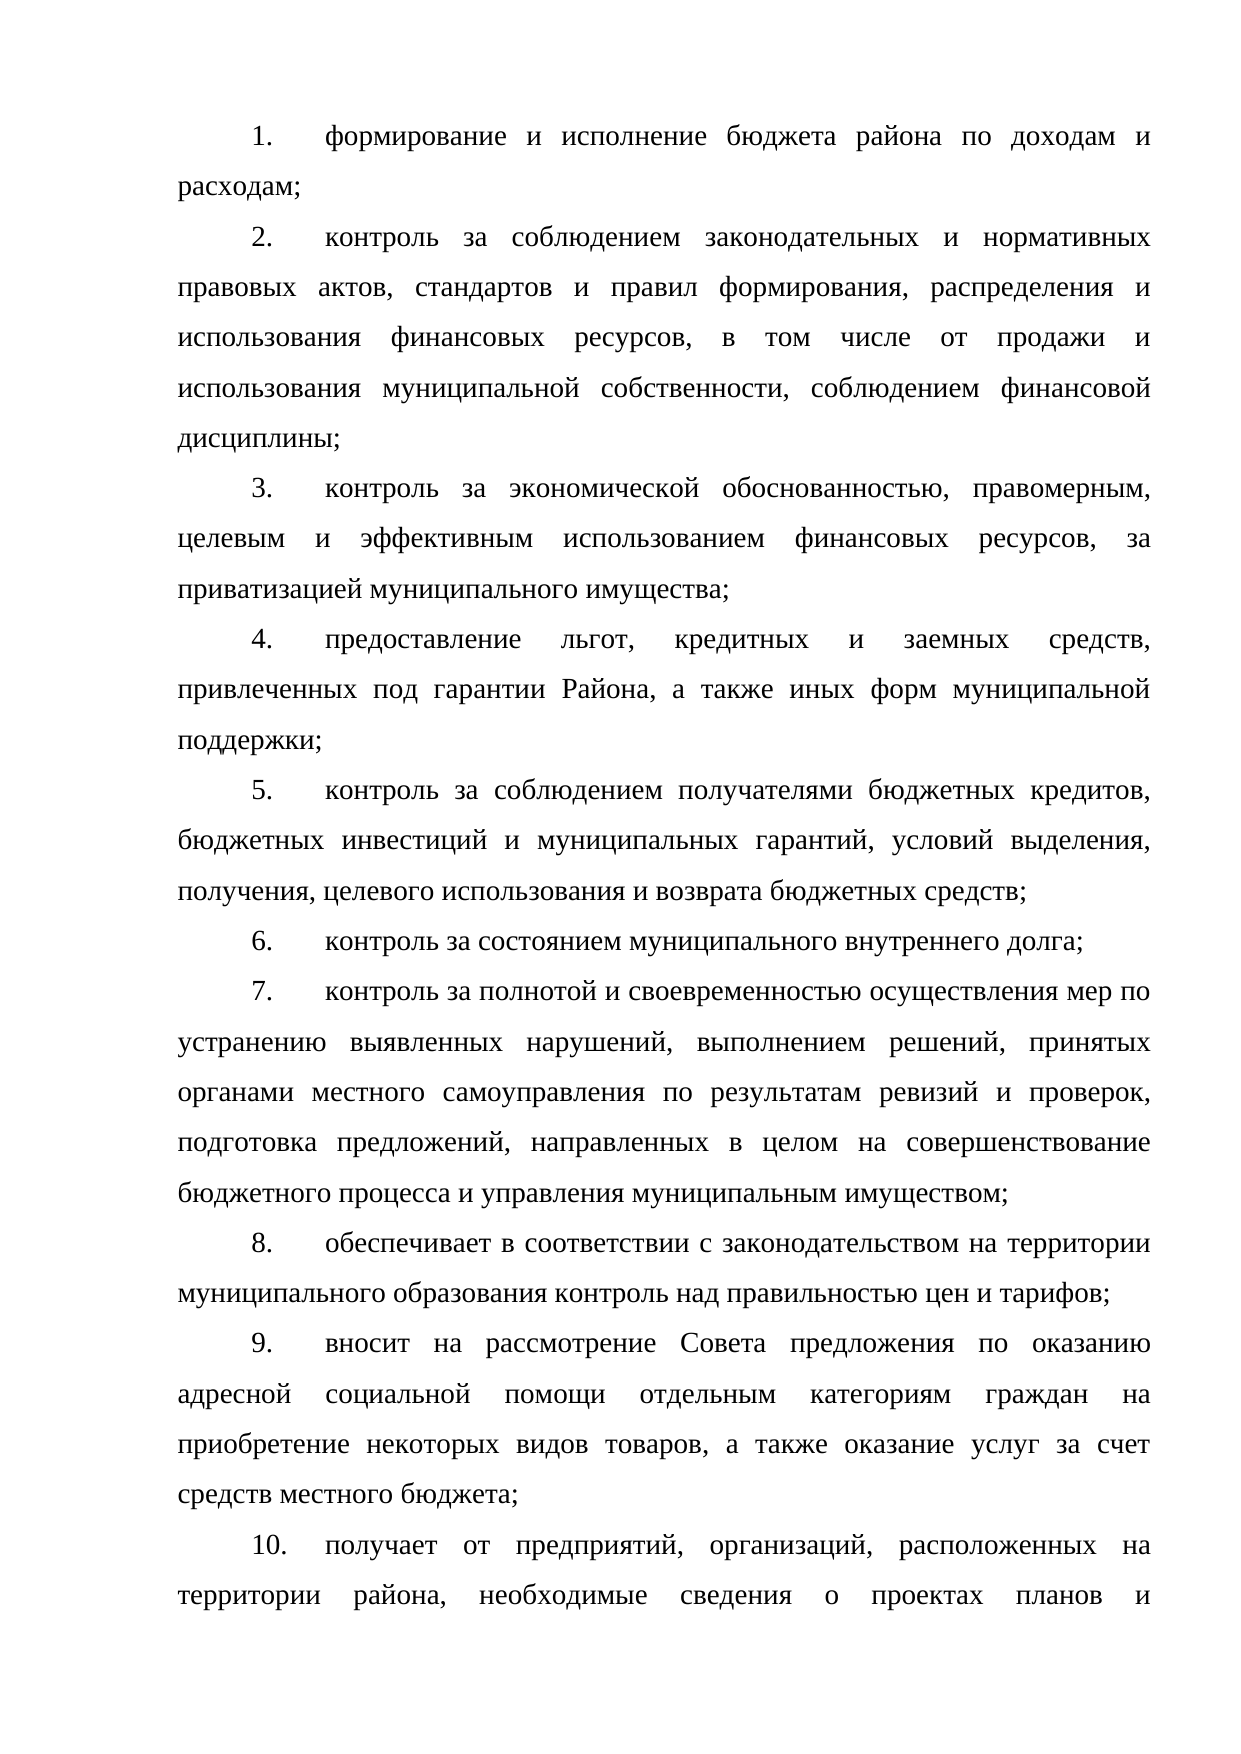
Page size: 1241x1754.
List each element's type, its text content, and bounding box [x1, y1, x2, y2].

list контроль за соблюдением законодательных и нормативных правовых актов, стандартов и правил формирования, распределения и использования финансовых ресурсов, в том числе от продажи и использования муниципальной собственности, соблюдением финансовой дисциплины; [177, 219, 1152, 453]
list контроль за состоянием муниципального внутреннего долга; [177, 923, 1152, 957]
list контроль за соблюдением получателями бюджетных кредитов, бюджетных инвестиций и муниципальных гарантий, условий выделения, получения, целевого использования и возврата бюджетных средств; [177, 772, 1152, 906]
list вносит на рассмотрение Совета предложения по оказанию адресной социальной помощи отдельным категориям граждан на приобретение некоторых видов товаров, а также оказание услуг за счет средств местного бюджета; [177, 1326, 1152, 1510]
list контроль за полнотой и своевременностью осуществления мер по устранению выявленных нарушений, выполнением решений, принятых органами местного самоуправления по результатам ревизий и проверок, подготовка предложений, направленных в целом на совершенствование бюджетного процесса и управления муниципальным имуществом; [177, 973, 1152, 1208]
list предоставление льгот, кредитных и заемных средств, привлеченных под гарантии Района, а также иных форм муниципальной поддержки; [177, 621, 1152, 755]
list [177, 1527, 1152, 1611]
list контроль за экономической обоснованностью, правомерным, целевым и эффективным использованием финансовых ресурсов, за приватизацией муниципального имущества; [177, 470, 1152, 604]
list формирование и исполнение бюджета района по доходам и расходам; [177, 118, 1152, 202]
list обеспечивает в соответствии с законодательством на территории муниципального образования контроль над правильностью цен и тарифов; [177, 1225, 1152, 1309]
